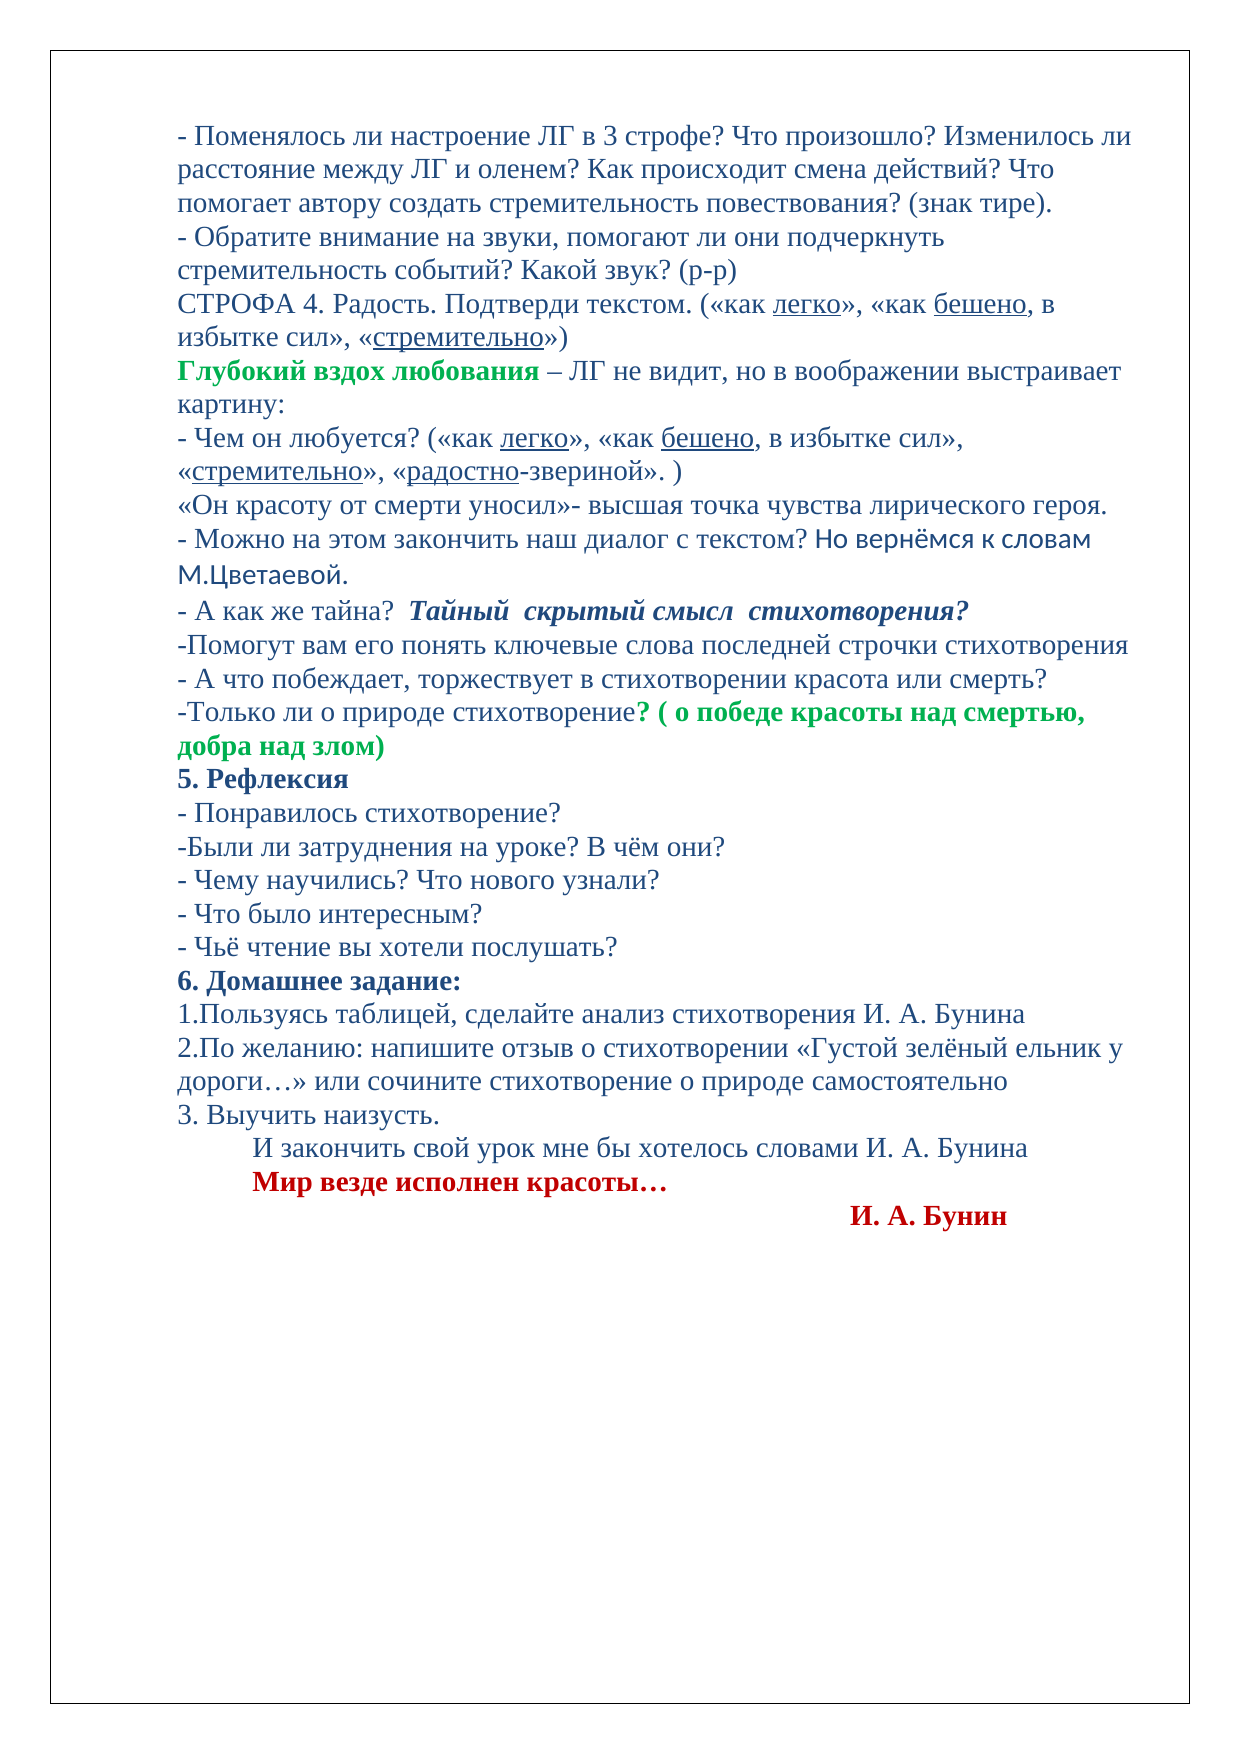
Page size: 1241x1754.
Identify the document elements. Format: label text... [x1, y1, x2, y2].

text 2.По желанию: напишите отзыв о стихотворении «Густой зелёный ельник у дороги…» или сочините стихотворение о природе самостоятельно [177, 1030, 1152, 1097]
text 1.Пользуясь таблицей, сделайте анализ стихотворения И. А. Бунина [177, 996, 1152, 1030]
text - Чьё чтение вы хотели послушать? [177, 929, 1152, 963]
text - Можно на этом закончить наш диалог с текстом? Но вернёмся к словам М.Цветаевой. - А как же тайна? Тайный скрытый смысл стихотворения? -Помогут вам его понять ключевые слова последней строчки стихотворения [177, 521, 1152, 661]
text -Были ли затруднения на уроке? В чём они? [177, 829, 1152, 862]
text - Что было интересным? [177, 896, 1152, 929]
text - Чему научились? Что нового узнали? [177, 862, 1152, 896]
text - А что побеждает, торжествует в стихотворении красота или смерть? -Только ли о природе стихотворение? ( о победе красоты над смертью, добра над злом) [177, 661, 1152, 762]
text И закончить свой урок мне бы хотелось словами И. А. Бунина Мир везде исполнен красоты… [252, 1131, 1152, 1198]
text 5. Рефлексия - Понравилось стихотворение? [177, 762, 1152, 829]
text - Обратите внимание на звуки, помогают ли они подчеркнуть стремительность событий? Какой звук? (р-р) [177, 219, 1152, 286]
text И. А. Бунин [252, 1198, 1152, 1231]
text - Чем он любуется? («как легко», «как бешено, в избытке сил», «стремительно», «радостно-звериной». ) [177, 420, 1152, 487]
text СТРОФА 4. Радость. Подтверди текстом. («как легко», «как бешено, в избытке сил», «стремительно») [177, 286, 1152, 353]
text 3. Выучить наизусть. [177, 1097, 1152, 1131]
text 6. Домашнее задание: [177, 963, 1152, 996]
text «Он красоту от смерти уносил»- высшая точка чувства лирического героя. [177, 487, 1152, 521]
text - Поменялось ли настроение ЛГ в 3 строфе? Что произошло? Изменилось ли расстояние между ЛГ и оленем? Как происходит смена действий? Что помогает автору создать стремительность повествования? (знак тире). [177, 118, 1152, 219]
text Глубокий вздох любования – ЛГ не видит, но в воображении выстраивает картину: [177, 353, 1152, 420]
